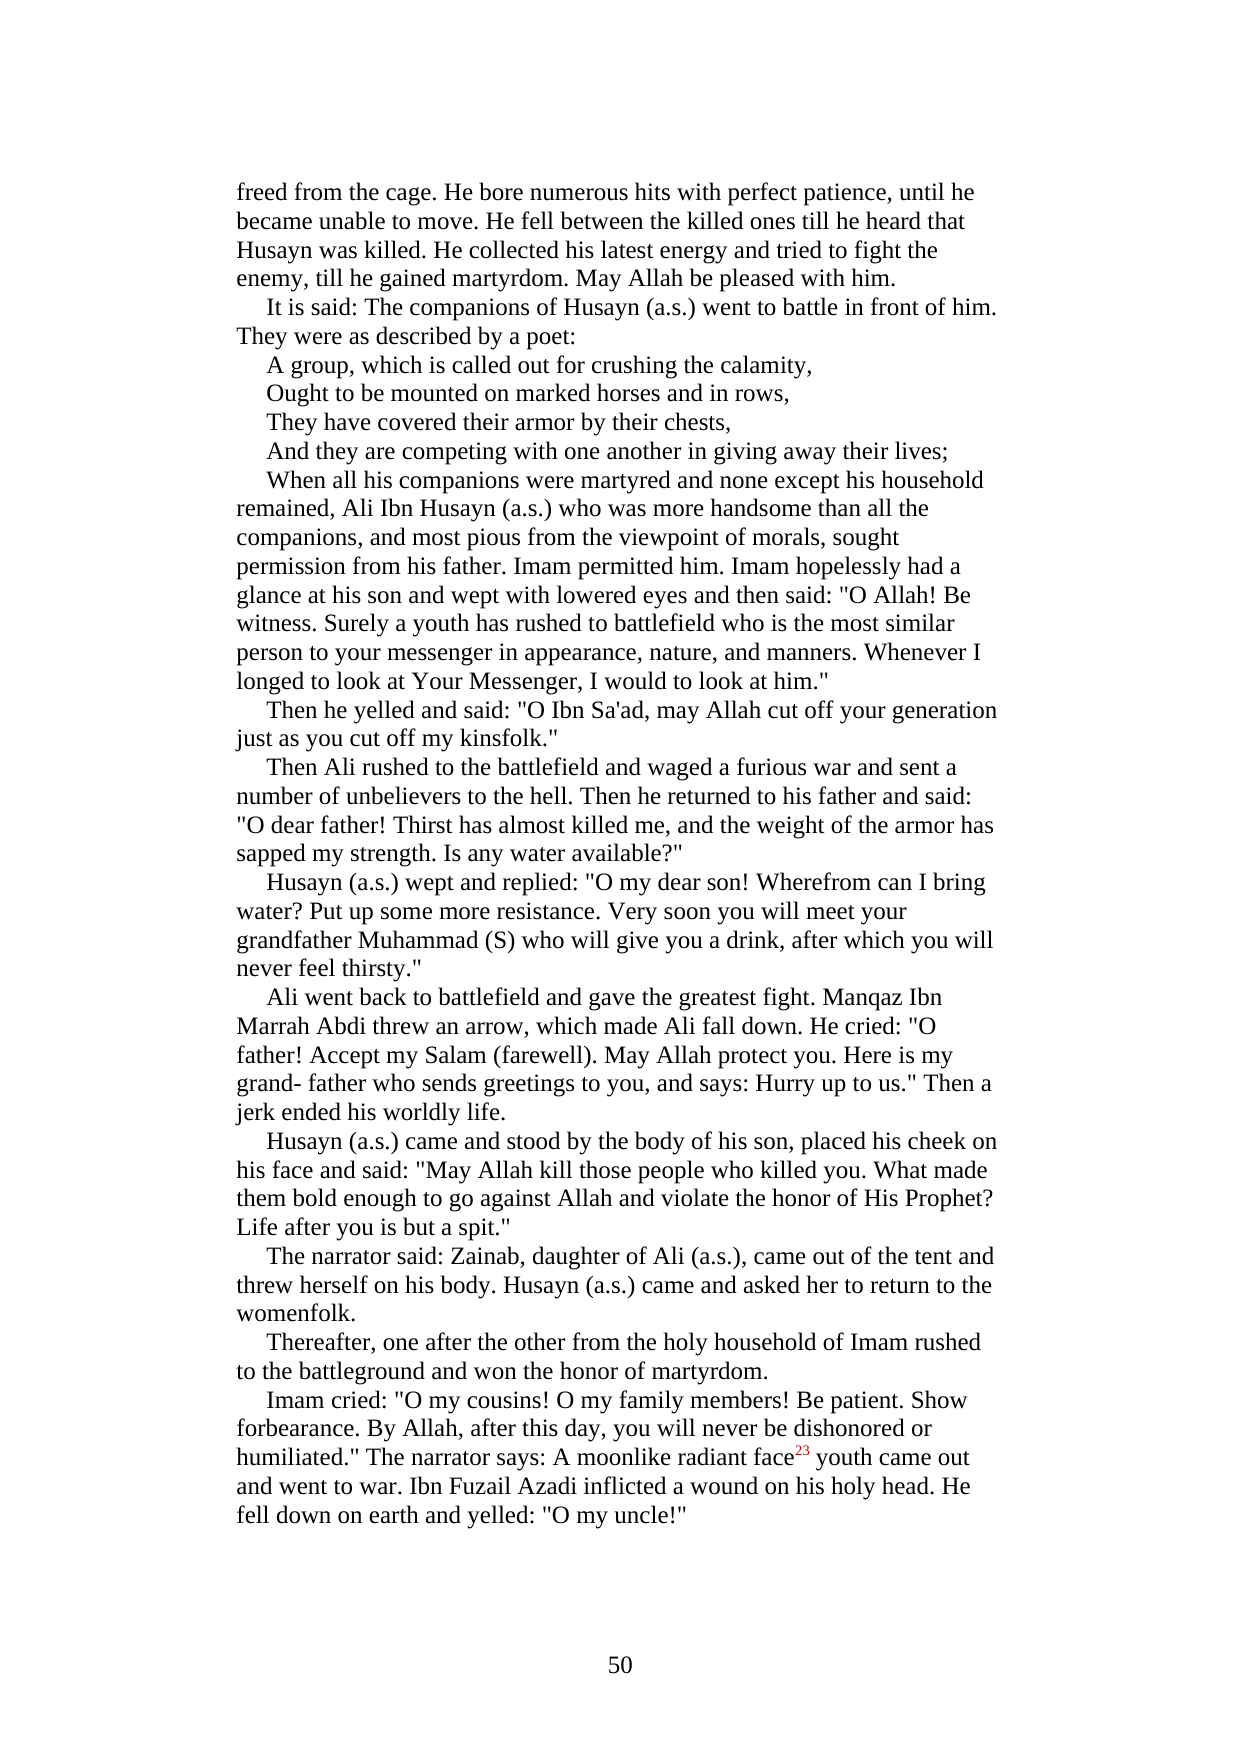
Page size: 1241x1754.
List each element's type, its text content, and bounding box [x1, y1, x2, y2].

text Husayn (a.s.) came and stood by the body of his son, placed his cheek on his face and said: "May Allah kill those people who killed you. What made them bold enough to go against Allah and violate the honor of His Prophet? Life after you is but a spit." [236, 1126, 1004, 1241]
text A group, which is called out for crushing the calamity, [236, 350, 1004, 378]
text Imam cried: "O my cousins! O my family members! Be patient. Show forbearance. By Allah, after this day, you will never be dishonored or humiliated." The narrator says: A moonlike radiant face23 youth came out and went to war. Ibn Fuzail Azadi inflicted a wound on his holy head. He fell down on earth and yelled: "O my uncle!" [236, 1385, 1004, 1528]
text The narrator said: Zainab, daughter of Ali (a.s.), came out of the tent and threw herself on his body. Husayn (a.s.) came and asked her to return to the womenfolk. [236, 1241, 1004, 1327]
text They have covered their armor by their chests, [236, 407, 1004, 436]
text And they are competing with one another in giving away their lives; [236, 436, 1004, 465]
text Then Ali rushed to the battlefield and waged a furious war and sent a number of unbelievers to the hell. Then he returned to his father and said: "O dear father! Thirst has almost killed me, and the weight of the armor has sapped my strength. Is any water available?" [236, 752, 1004, 867]
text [236, 177, 1004, 292]
text It is said: The companions of Husayn (a.s.) went to battle in front of him. They were as described by a poet: [236, 292, 1004, 350]
text Then he yelled and said: "O Ibn Sa'ad, may Allah cut off your generation just as you cut off my kinsfolk." [236, 695, 1004, 752]
text Husayn (a.s.) wept and replied: "O my dear son! Wherefrom can I bring water? Put up some more resistance. Very soon you will meet your grandfather Muhammad (S) who will give you a drink, after which you will never feel thirsty." [236, 867, 1004, 982]
text Ali went back to battlefield and gave the greatest fight. Manqaz Ibn Marrah Abdi threw an arrow, which made Ali fall down. He cried: "O father! Accept my Salam (farewell). May Allah protect you. Here is my grand- father who sends greetings to you, and says: Hurry up to us." Then a jerk ended his worldly life. [236, 982, 1004, 1126]
text When all his companions were martyred and none except his household remained, Ali Ibn Husayn (a.s.) who was more handsome than all the companions, and most pious from the viewpoint of morals, sought permission from his father. Imam permitted him. Imam hopelessly had a glance at his son and wept with lowered eyes and then said: "O Allah! Be witness. Surely a youth has rushed to battlefield who is the most similar person to your messenger in appearance, nature, and manners. Whenever I longed to look at Your Messenger, I would to look at him." [236, 465, 1004, 695]
text Thereafter, one after the other from the holy household of Imam rushed to the battleground and won the honor of martyrdom. [236, 1327, 1004, 1385]
text Ought to be mounted on marked horses and in rows, [236, 378, 1004, 407]
